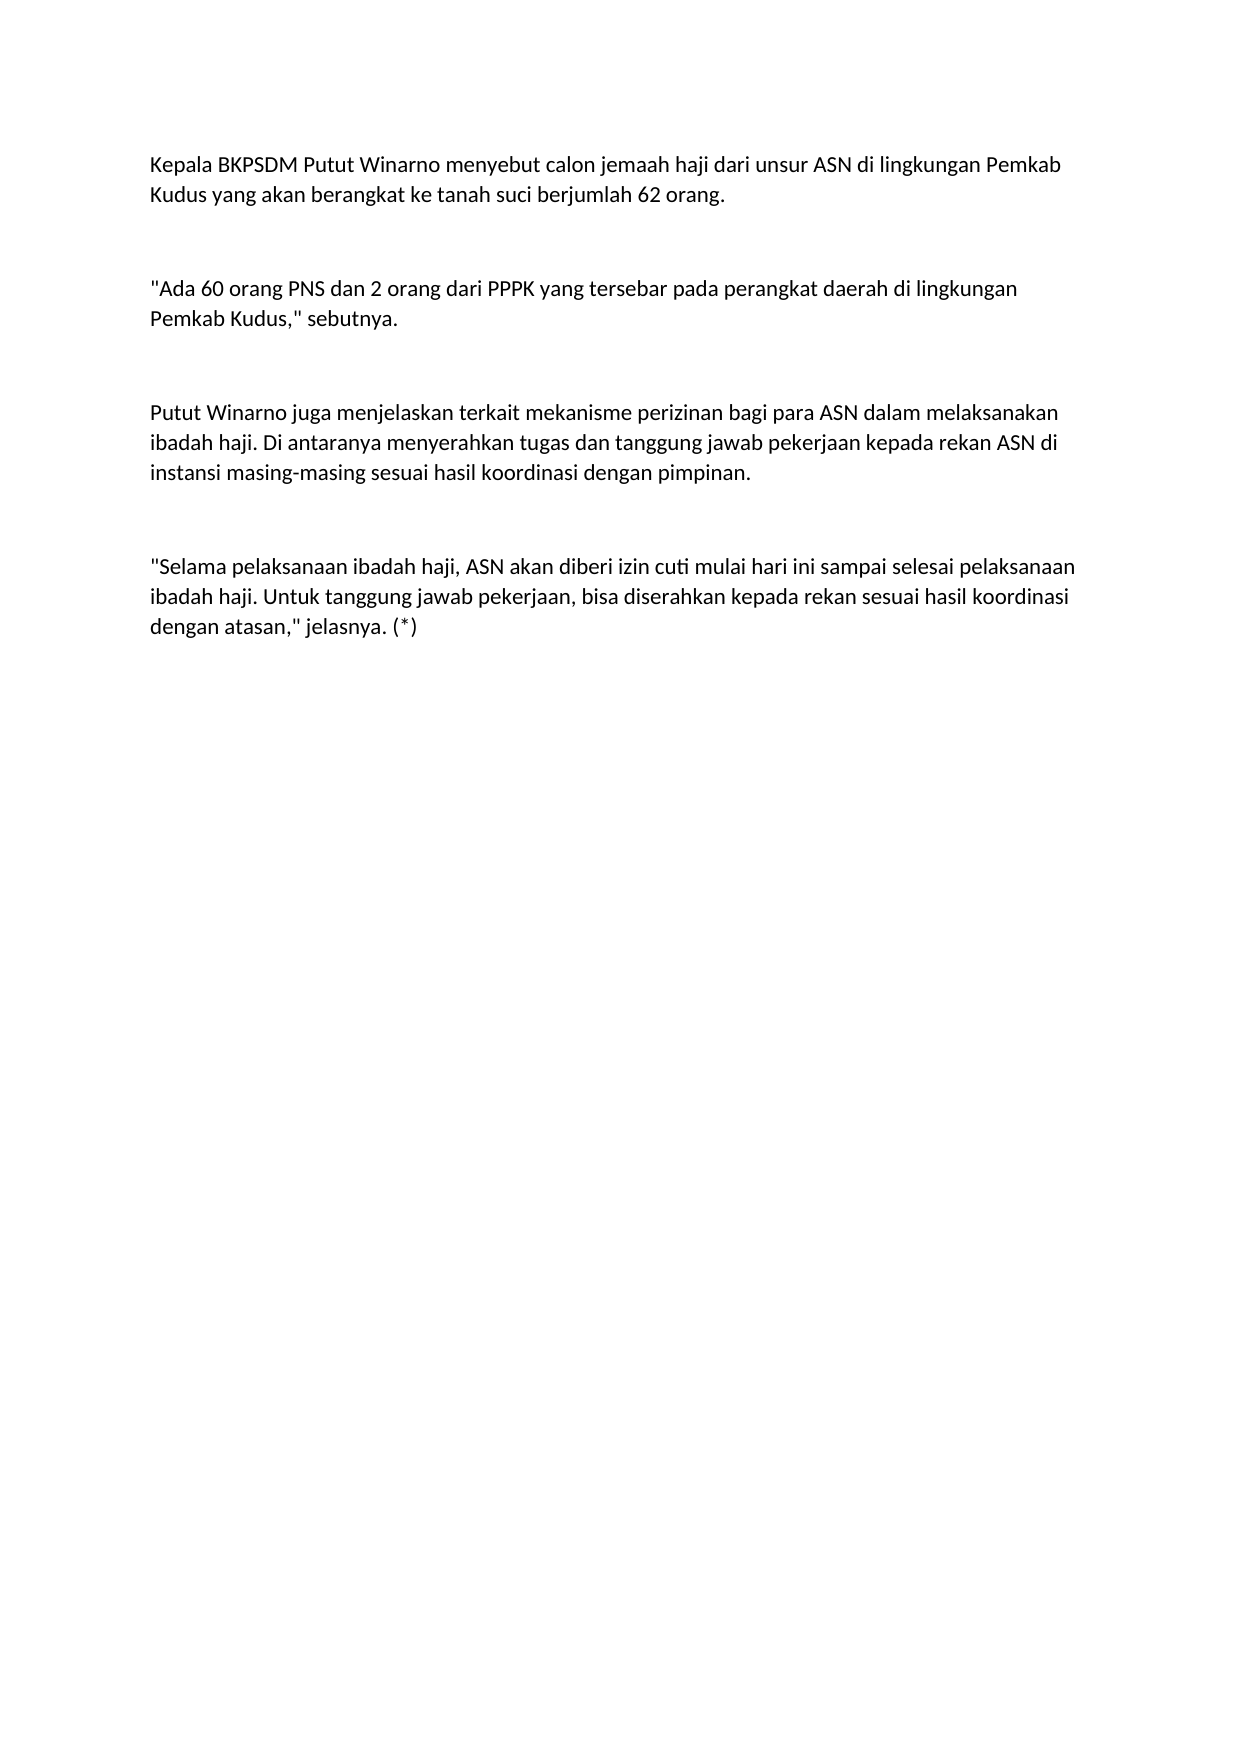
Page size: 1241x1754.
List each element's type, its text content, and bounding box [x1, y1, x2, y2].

text Kepala BKPSDM Putut Winarno menyebut calon jemaah haji dari unsur ASN di lingkungan Pemkab Kudus yang akan berangkat ke tanah suci berjumlah 62 orang. [150, 150, 1090, 208]
text "Ada 60 orang PNS dan 2 orang dari PPPK yang tersebar pada perangkat daerah di lingkungan Pemkab Kudus," sebutnya. [150, 274, 1090, 332]
text "Selama pelaksanaan ibadah haji, ASN akan diberi izin cuti mulai hari ini sampai selesai pelaksanaan ibadah haji. Untuk tanggung jawab pekerjaan, bisa diserahkan kepada rekan sesuai hasil koordinasi dengan atasan," jelasnya. (*) [150, 552, 1090, 641]
text Putut Winarno juga menjelaskan terkait mekanisme perizinan bagi para ASN dalam melaksanakan ibadah haji. Di antaranya menyerahkan tugas dan tanggung jawab pekerjaan kepada rekan ASN di instansi masing-masing sesuai hasil koordinasi dengan pimpinan. [150, 398, 1090, 486]
